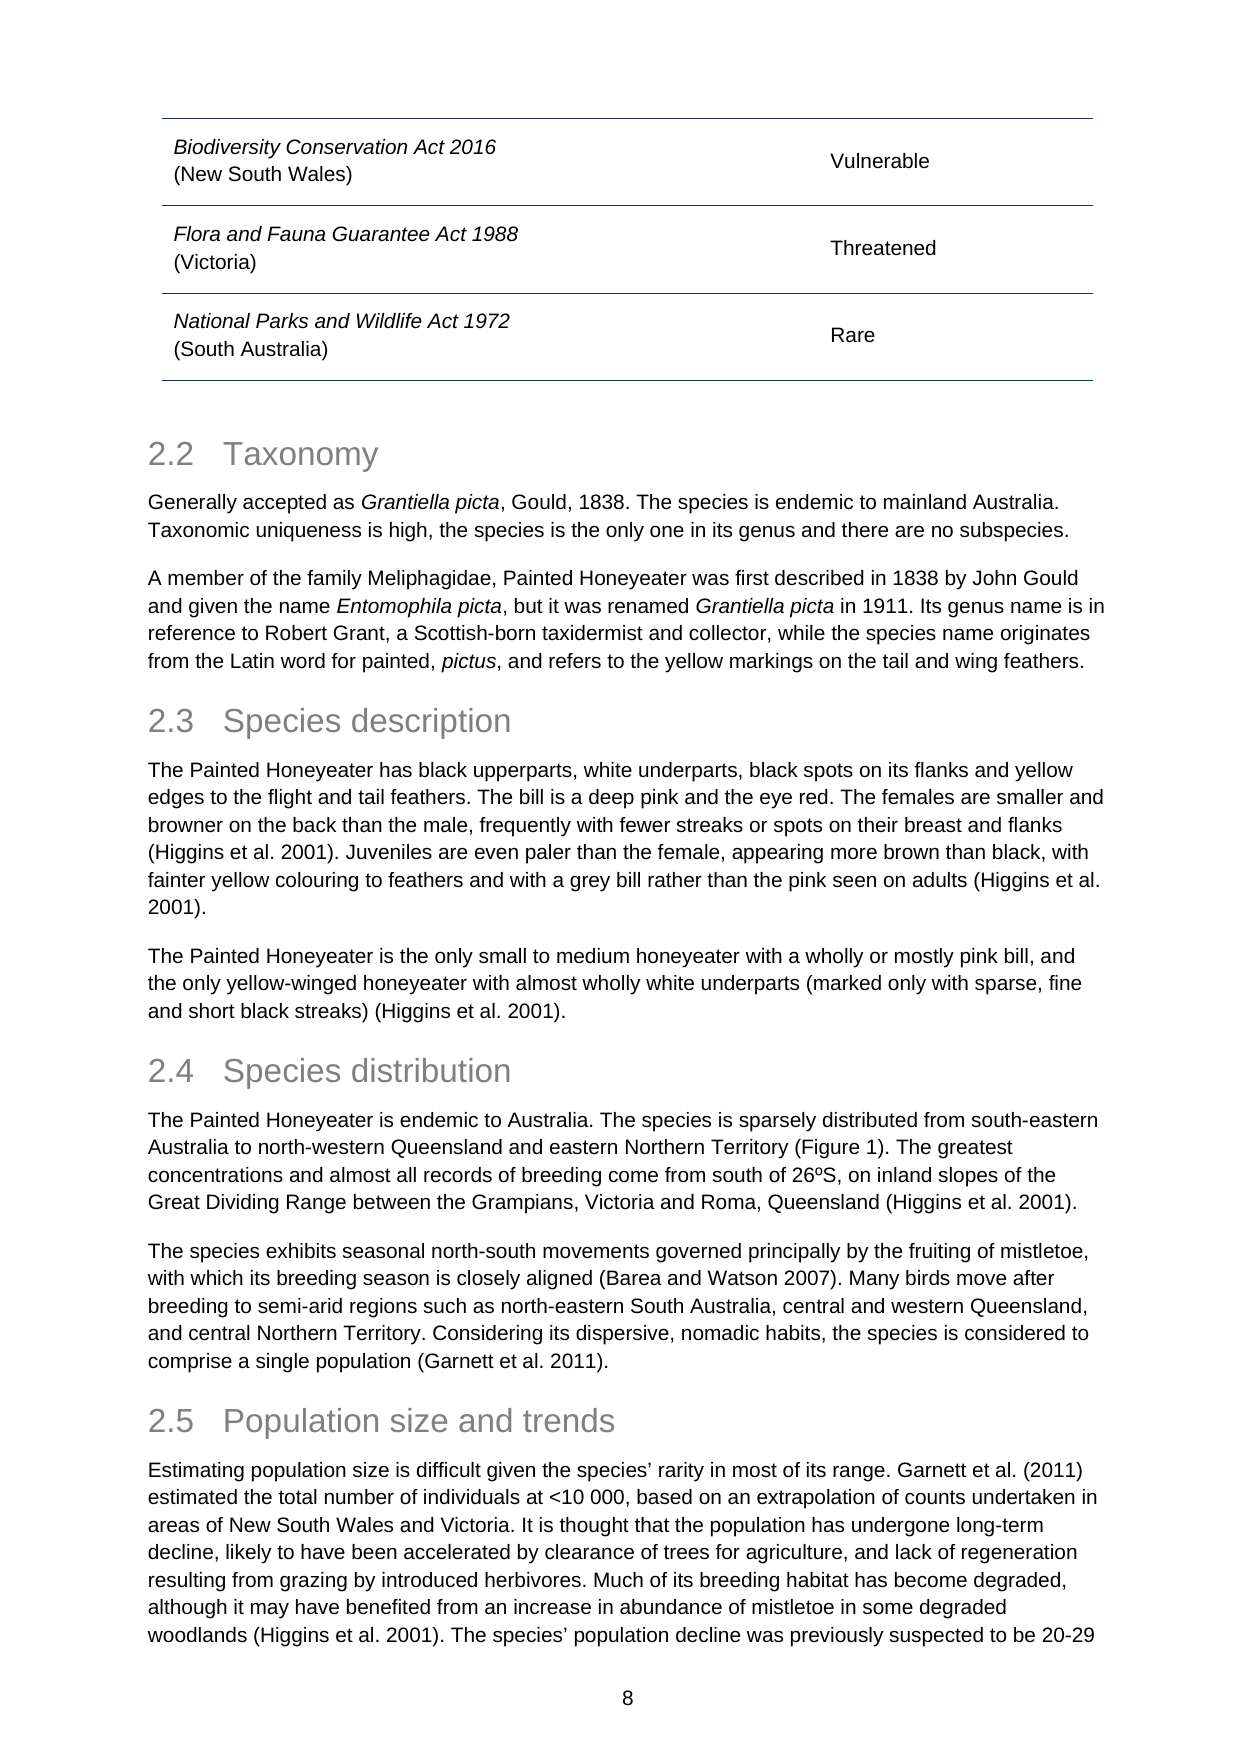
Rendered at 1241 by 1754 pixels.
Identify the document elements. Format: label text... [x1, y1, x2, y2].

subtitle 2.4 Species distribution [148, 1051, 1107, 1089]
text Generally accepted as Grantiella picta, Gould, 1838. The species is endemic to mainland Australia. Taxonomic uniqueness is high, the species is the only one in its genus and there are no subspecies. [148, 490, 1107, 542]
text The Painted Honeyeater has black upperparts, white underparts, black spots on its flanks and yellow edges to the flight and tail feathers. The bill is a deep pink and the eye red. The females are smaller and browner on the back than the male, frequently with fewer streaks or spots on their breast and flanks (Higgins et al. 2001). Juveniles are even paler than the female, appearing more brown than black, with fainter yellow colouring to feathers and with a grey bill rather than the pink seen on adults (Higgins et al. 2001). [148, 758, 1107, 919]
table_cell Rare [819, 294, 1093, 380]
text The species exhibits seasonal north-south movements governed principally by the fruiting of mistletoe, with which its breeding season is closely aligned (Barea and Watson 2007). Many birds move after breeding to semi-arid regions such as north-eastern South Australia, central and western Queensland, and central Northern Territory. Considering its dispersive, nomadic habits, the species is considered to comprise a single population (Garnett et al. 2011). [148, 1238, 1107, 1372]
table_cell National Parks and Wildlife Act 1972 (South Australia) [162, 294, 819, 380]
table_cell Flora and Fauna Guarantee Act 1988 (Victoria) [162, 206, 819, 293]
table_cell Vulnerable [819, 119, 1093, 205]
table_cell Threatened [819, 206, 1093, 293]
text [148, 1458, 1107, 1647]
text The Painted Honeyeater is endemic to Australia. The species is sparsely distributed from south-eastern Australia to north-western Queensland and eastern Northern Territory (Figure 1). The greatest concentrations and almost all records of breeding come from south of 26ºS, on inland slopes of the Great Dividing Range between the Grampians, Victoria and Roma, Queensland (Higgins et al. 2001). [148, 1108, 1107, 1214]
subtitle 2.2 Taxonomy [148, 433, 1107, 472]
text The Painted Honeyeater is the only small to medium honeyeater with a wholly or mostly pink bill, and the only yellow-winged honeyeater with almost wholly white underparts (marked only with sparse, fine and short black streaks) (Higgins et al. 2001). [148, 943, 1107, 1022]
table_cell Biodiversity Conservation Act 2016 (New South Wales) [162, 119, 819, 205]
subtitle 2.3 Species description [148, 701, 1107, 739]
text A member of the family Meliphagidae, Painted Honeyeater was first described in 1838 by John Gould and given the name Entomophila picta, but it was renamed Grantiella picta in 1911. Its genus name is in reference to Robert Grant, a Scottish-born taxidermist and collector, while the species name originates from the Latin word for painted, pictus, and refers to the yellow markings on the tail and wing feathers. [148, 566, 1107, 672]
subtitle 2.5 Population size and trends [148, 1401, 1107, 1439]
